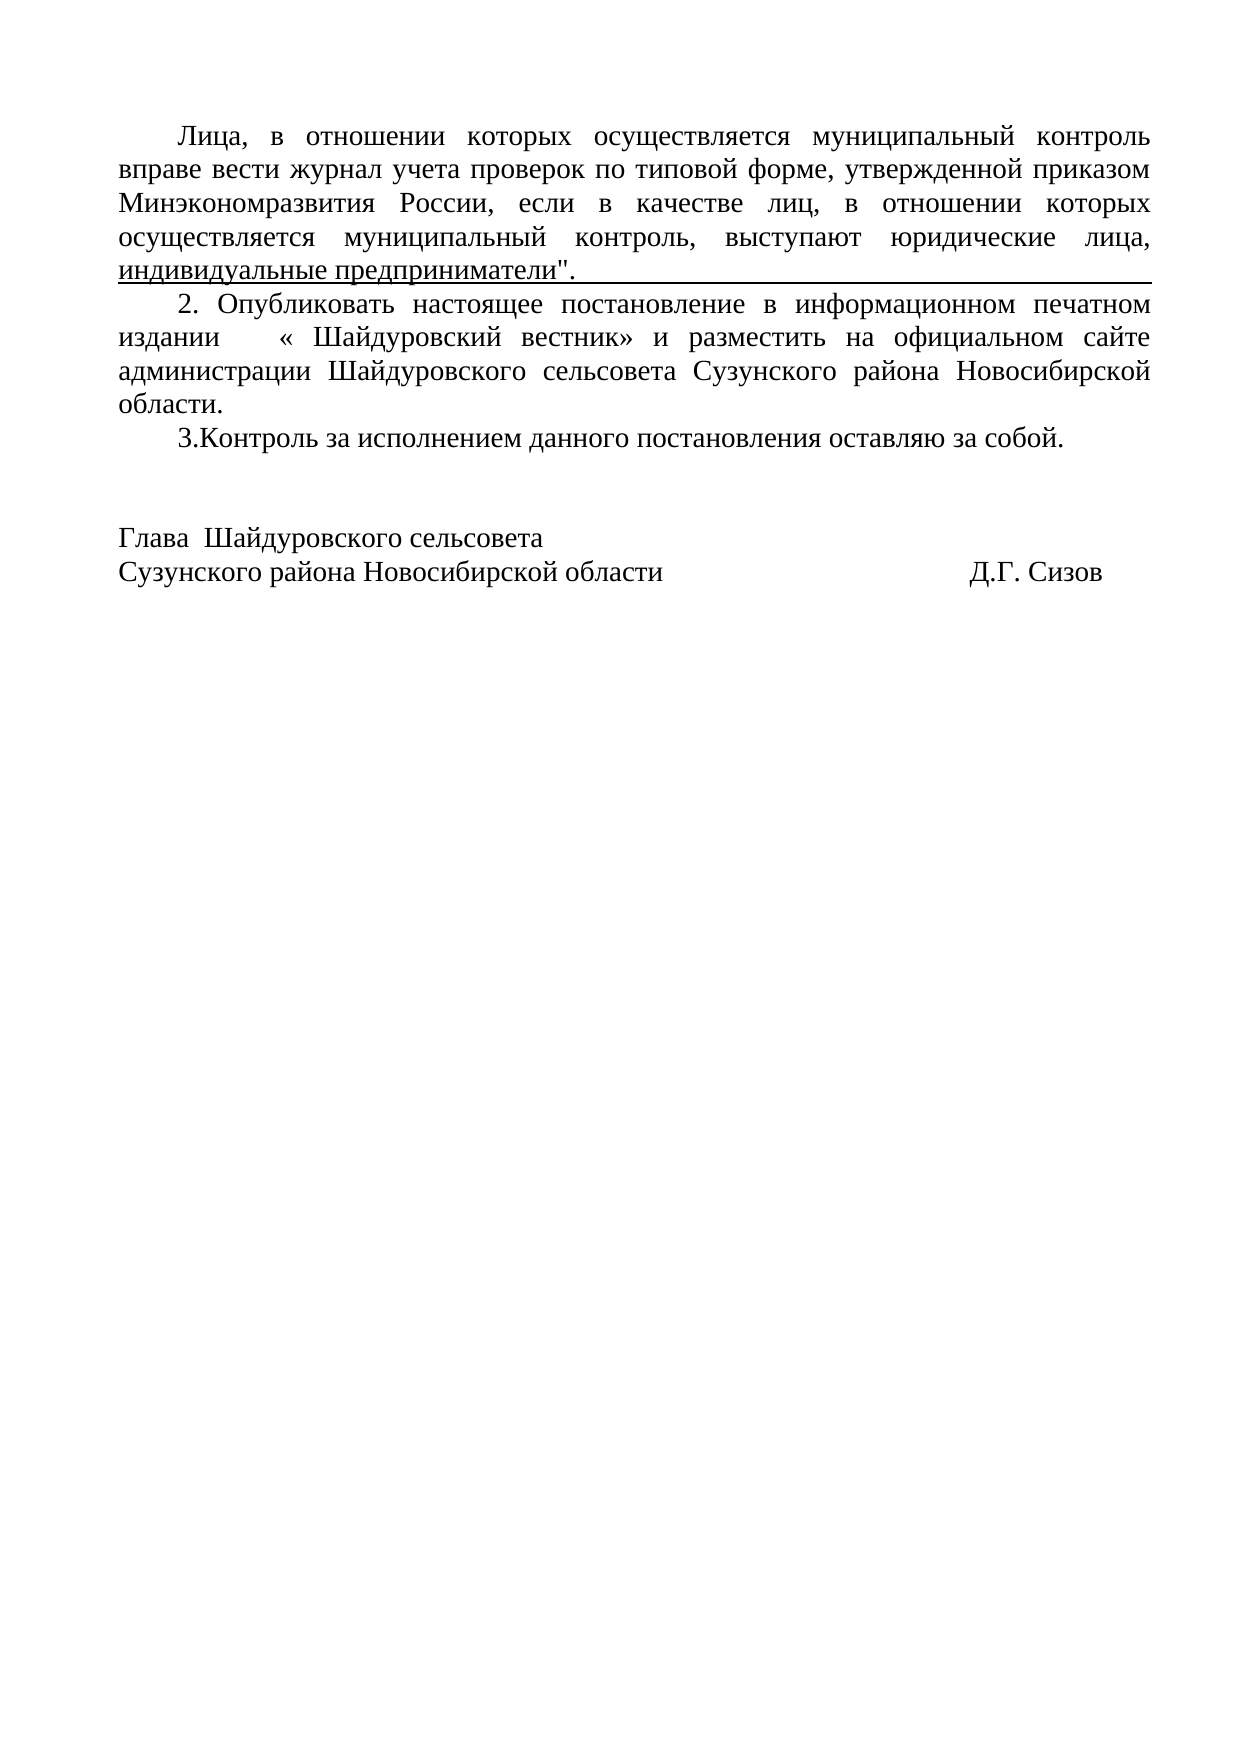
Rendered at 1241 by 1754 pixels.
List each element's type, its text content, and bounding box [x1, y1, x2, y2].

text Глава Шайдуровского сельсовета [118, 521, 1152, 554]
text 2. Опубликовать настоящее постановление в информационном печатном издании « Шайдуровский вестник» и разместить на официальном сайте администрации Шайдуровского сельсовета Сузунского района Новосибирской области. [118, 286, 1152, 420]
list Лица, в отношении которых осуществляется муниципальный контроль вправе вести журнал учета проверок по типовой форме, утвержденной приказом Минэкономразвития России, если в качестве лиц, в отношении которых осуществляется муниципальный контроль, выступают юридические лица, индивидуальные предприниматели".Начало формы [118, 118, 1152, 282]
text Сузунского района Новосибирской области Д.Г. Сизов [118, 554, 1152, 588]
text 3.Контроль за исполнением данного постановления оставляю за собой. [118, 420, 1152, 453]
